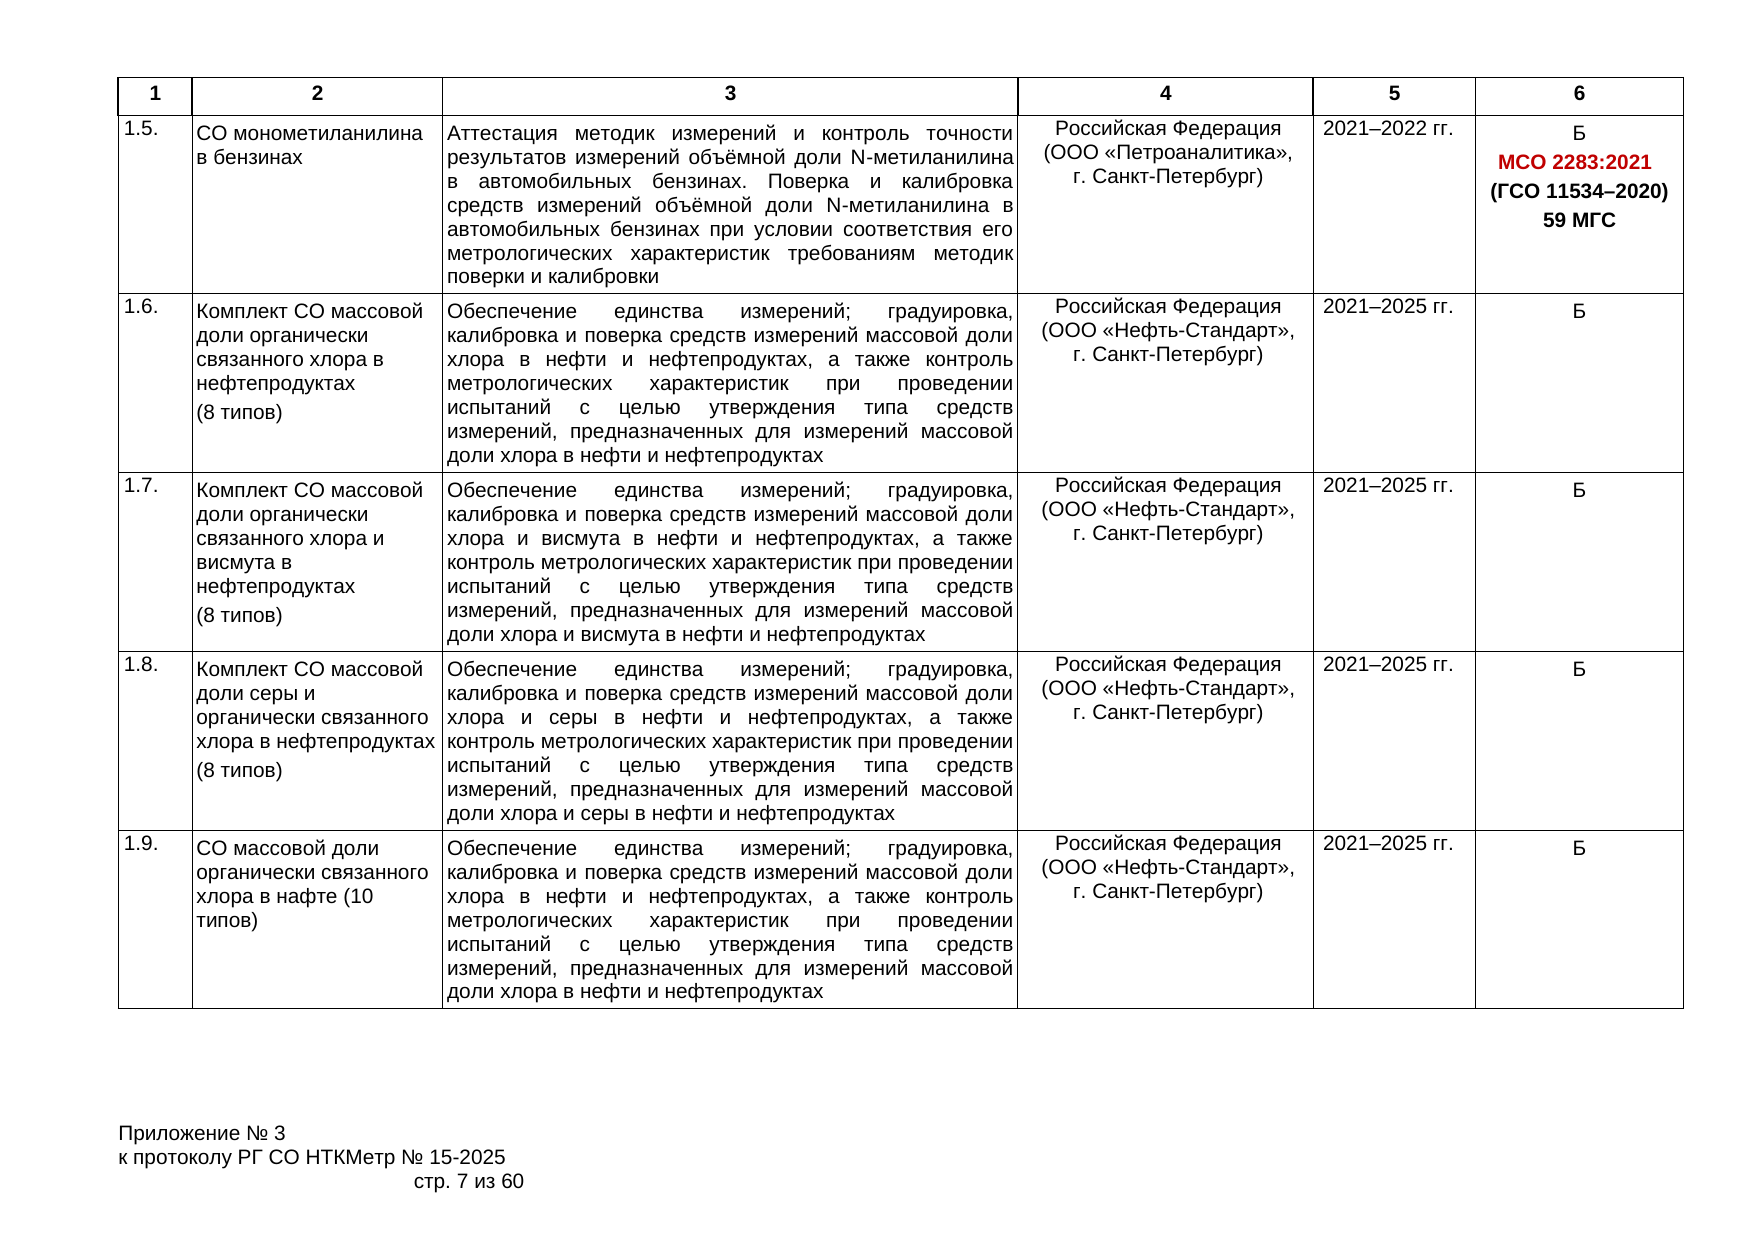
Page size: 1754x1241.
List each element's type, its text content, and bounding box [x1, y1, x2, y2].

table_header 6 [1476, 78, 1683, 114]
table_cell [119, 294, 192, 472]
table_cell Российская Федерация (ООО «Нефть-Стандарт», г. Санкт-Петербург) [1018, 652, 1313, 829]
table_cell Комплект СО массовой доли серы и органически связанного хлора в нефтепродуктах (8 типов) [193, 652, 442, 829]
table_cell [119, 473, 192, 651]
table_cell СО массовой доли органически связанного хлора в нафте (10 типов) [193, 831, 442, 1008]
table_cell [119, 831, 192, 1008]
table_cell [119, 116, 192, 293]
table_cell 2021–2025 гг. [1314, 294, 1475, 472]
table_cell Обеспечение единства измерений; градуировка, калибровка и поверка средств измерений массовой доли хлора и серы в нефти и нефтепродуктах, а также контроль метрологических характеристик при проведении испытаний с целью утверждения типа средств измерений, предназначенных для измерений массовой доли хлора и серы в нефти и нефтепродуктах [443, 652, 1017, 829]
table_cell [1018, 831, 1313, 1008]
table_cell Б [1476, 831, 1683, 1008]
table_header 3 [443, 78, 1017, 114]
table_cell Аттестация методик измерений и контроль точности результатов измерений объёмной доли N-метиланилина в автомобильных бензинах. Поверка и калибровка средств измерений объёмной доли N-метиланилина в автомобильных бензинах при условии соответствия его метрологических характеристик требованиям методик поверки и калибровки [443, 116, 1017, 293]
table_header 4 [1019, 78, 1312, 114]
table_cell [119, 652, 192, 829]
table_cell Комплект СО массовой доли органически связанного хлора в нефтепродуктах (8 типов) [193, 294, 442, 472]
table_cell Б МСО 2283:2021 (ГСО 11534–2020) 59 МГС [1476, 116, 1683, 293]
table_cell Комплект СО массовой доли органически связанного хлора и висмута в нефтепродуктах (8 типов) [193, 473, 442, 651]
table_header 5 [1314, 78, 1475, 114]
table_cell Российская Федерация (ООО «Нефть-Стандарт», г. Санкт-Петербург) [1018, 294, 1313, 472]
table_header 2 [193, 78, 442, 114]
table_cell Российская Федерация (ООО «Нефть-Стандарт», г. Санкт-Петербург) [1018, 473, 1313, 651]
table_cell 2021–2025 гг. [1314, 831, 1475, 1008]
table_header 1 [119, 78, 191, 114]
table_cell Б [1476, 294, 1683, 472]
table_cell Обеспечение единства измерений; градуировка, калибровка и поверка средств измерений массовой доли хлора в нефти и нефтепродуктах, а также контроль метрологических характеристик при проведении испытаний с целью утверждения типа средств измерений, предназначенных для измерений массовой доли хлора в нефти и нефтепродуктах [443, 294, 1017, 472]
table_cell Б [1476, 473, 1683, 651]
table_cell 2021–2025 гг. [1314, 652, 1475, 829]
table_cell Обеспечение единства измерений; градуировка, калибровка и поверка средств измерений массовой доли хлора в нефти и нефтепродуктах, а также контроль метрологических характеристик при проведении испытаний с целью утверждения типа средств измерений, предназначенных для измерений массовой доли хлора в нефти и нефтепродуктах [443, 831, 1017, 1008]
table_cell 2021–2025 гг. [1314, 473, 1475, 651]
table_cell Обеспечение единства измерений; градуировка, калибровка и поверка средств измерений массовой доли хлора и висмута в нефти и нефтепродуктах, а также контроль метрологических характеристик при проведении испытаний с целью утверждения типа средств измерений, предназначенных для измерений массовой доли хлора и висмута в нефти и нефтепродуктах [443, 473, 1017, 651]
table_cell Б [1476, 652, 1683, 829]
table_cell 2021–2022 гг. [1314, 116, 1475, 293]
table_cell Российская Федерация (ООО «Петроаналитика», г. Санкт-Петербург) [1018, 116, 1313, 293]
table_cell СО монометиланилина в бензинах [193, 116, 442, 293]
